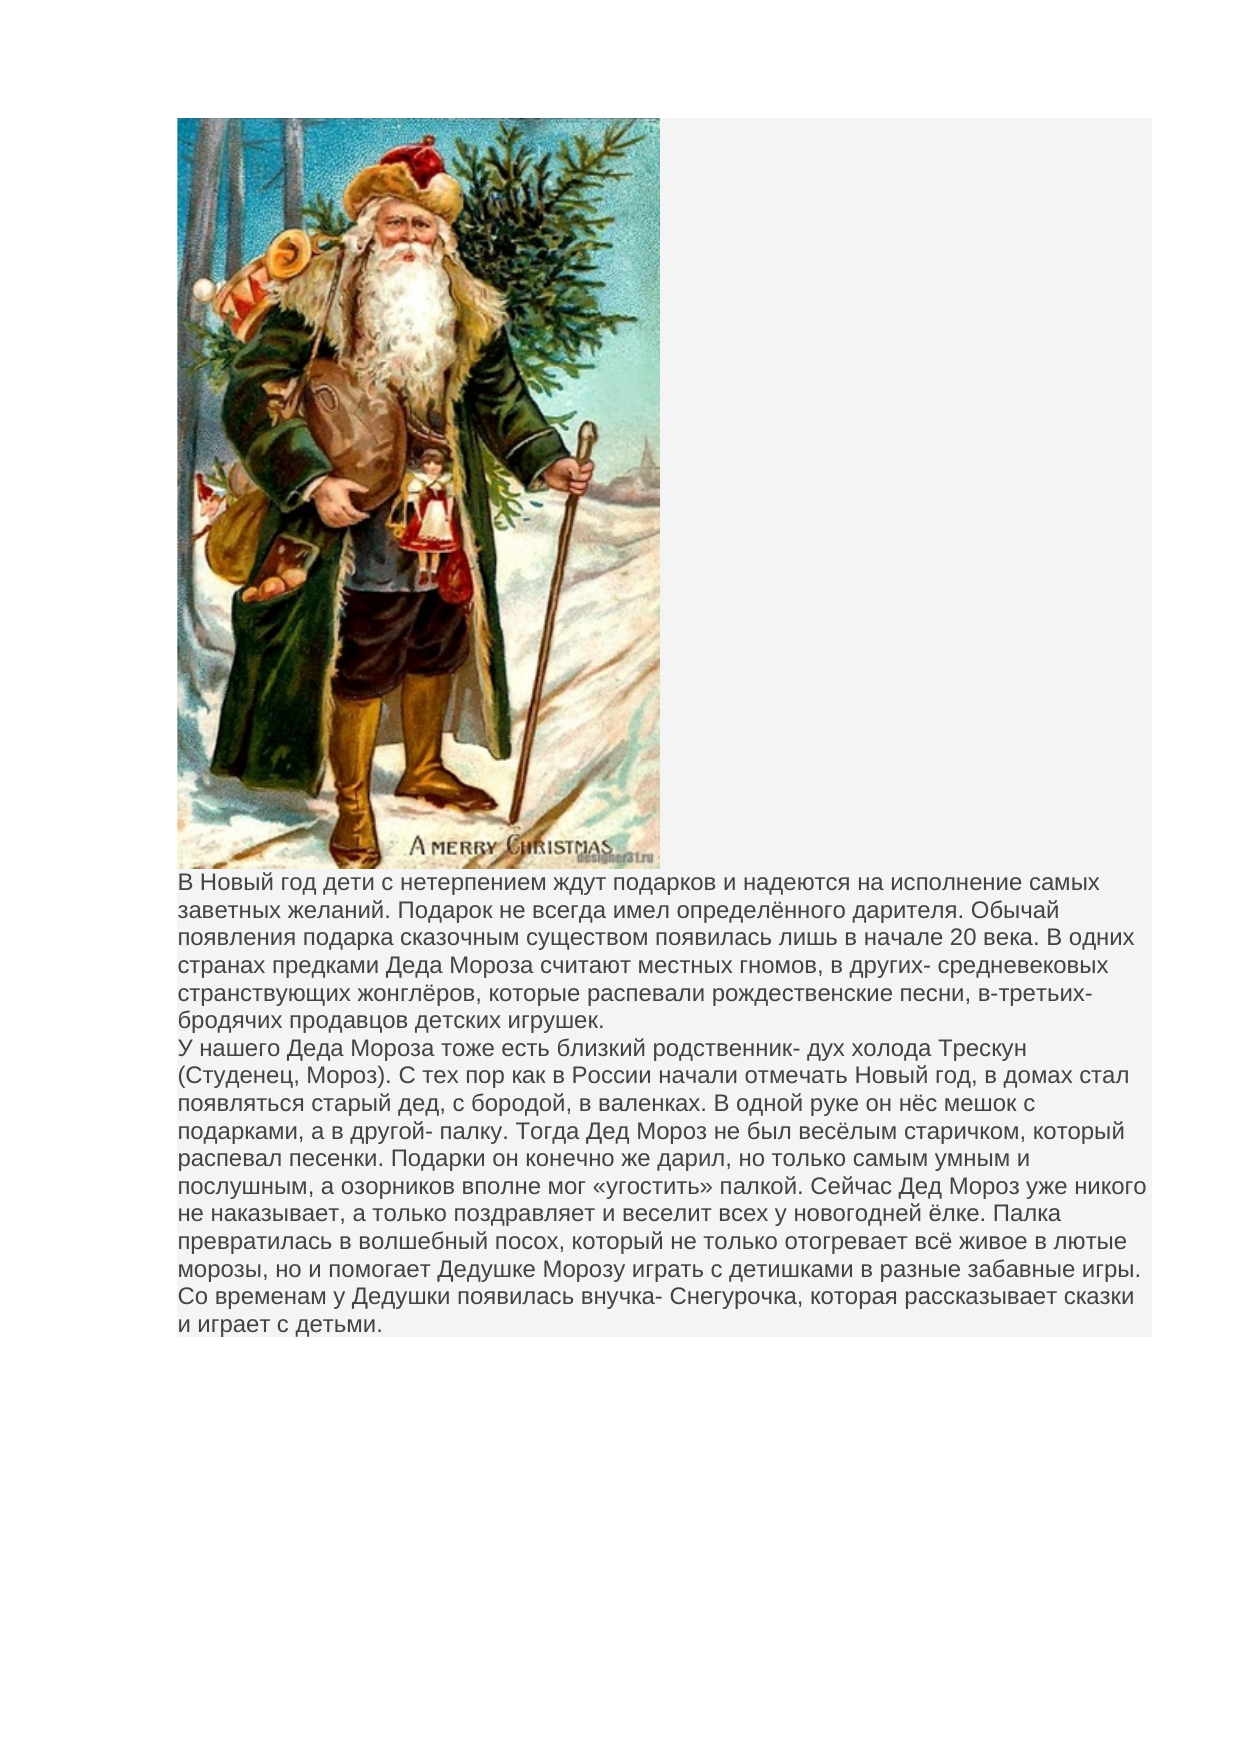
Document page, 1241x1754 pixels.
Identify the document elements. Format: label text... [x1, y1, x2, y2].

picture [177, 118, 660, 869]
picture [177, 118, 185, 123]
